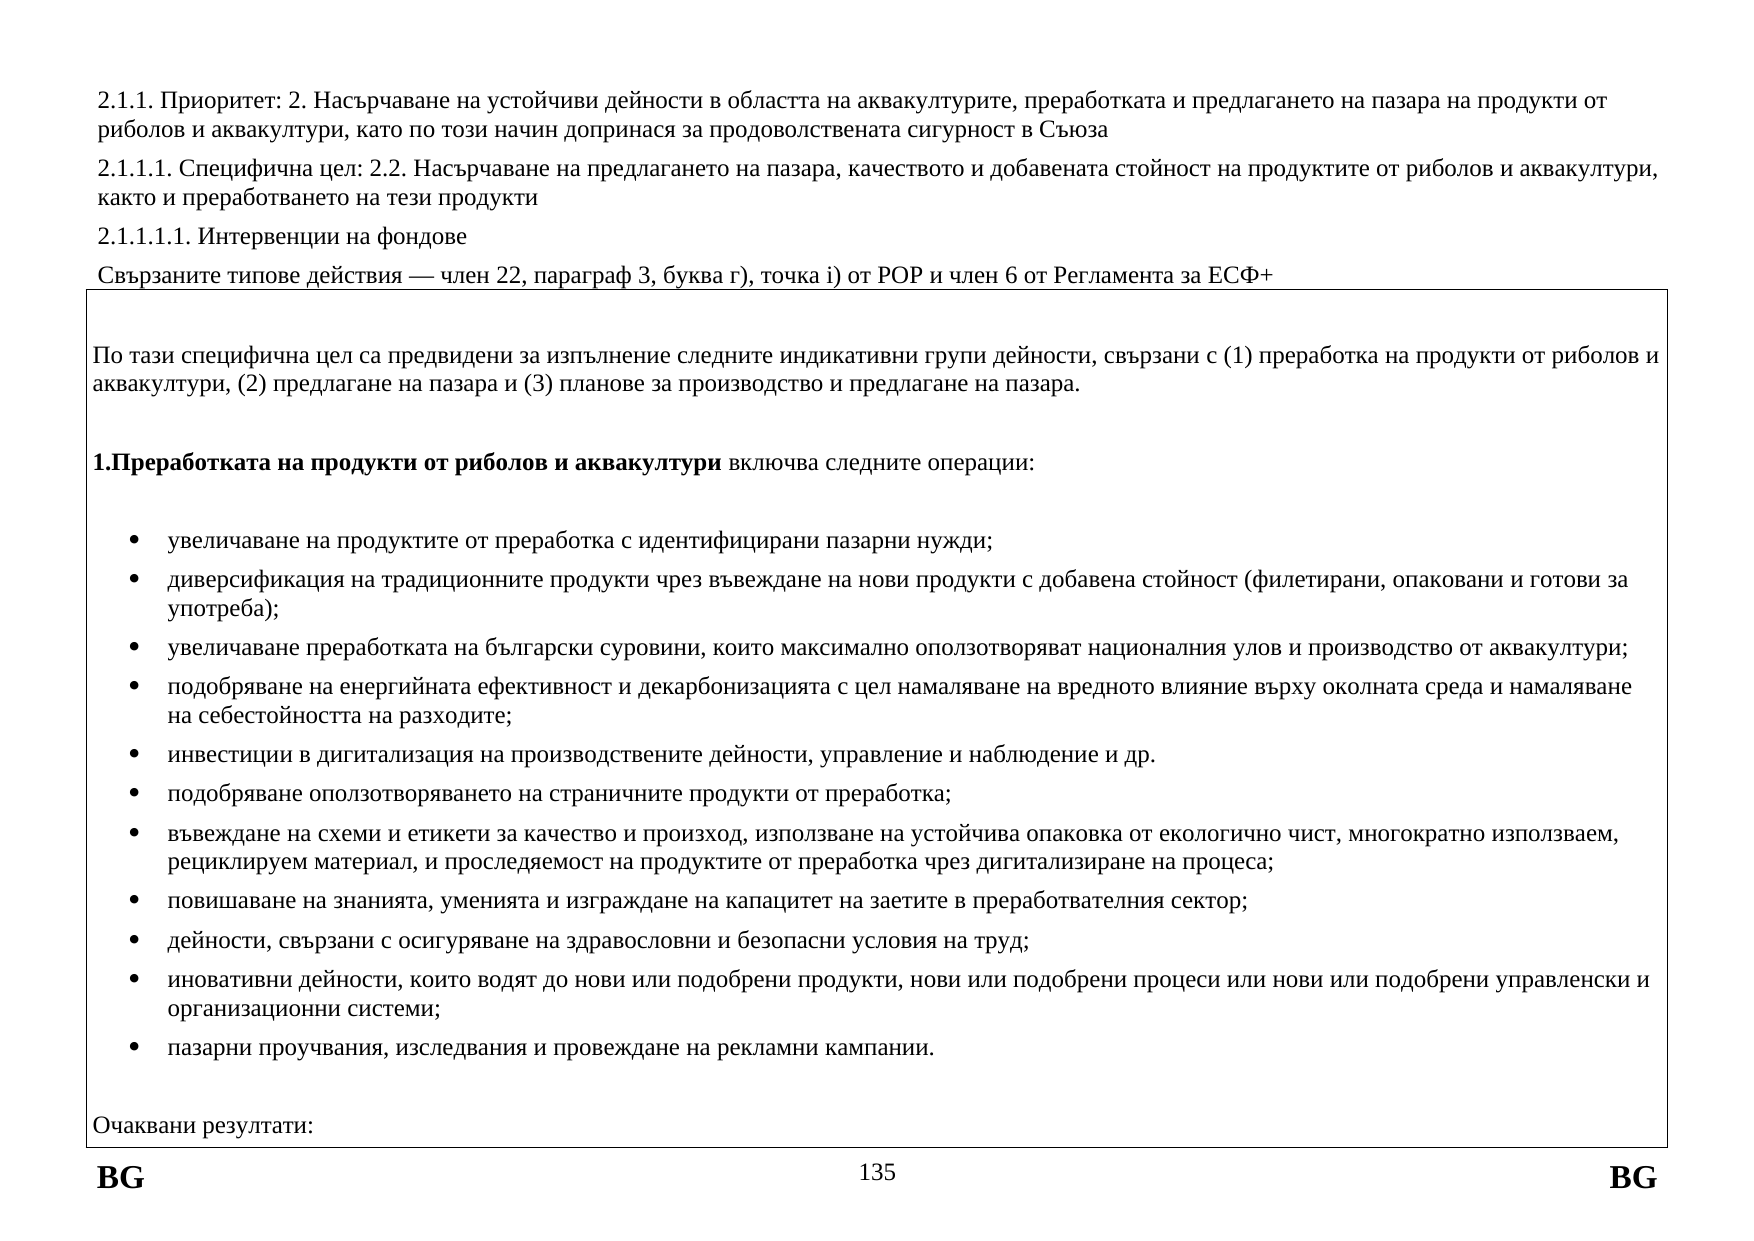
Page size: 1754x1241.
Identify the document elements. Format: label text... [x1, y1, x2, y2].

subtitle [notranslate]Свързаните типове действия — член 22, параграф 3, буква г), точка i) от РОР и член 6 от Регламента за ЕСФ+ [97, 260, 1679, 289]
subtitle [notranslate]2.1.1.1. Специфична цел: 2.2. Насърчаване на предлагането на пазара, качеството и добавената стойност на продуктите от риболов и аквакултури, както и преработването на тези продукти [97, 153, 1679, 211]
subtitle [/notranslate][notranslate]2.1.1.1.1. Интервенции на фондове [97, 221, 1679, 250]
text [notranslate]2.1.1. Приоритет: 2. Насърчаване на устойчиви дейности в областта на аквакултурите, преработката и предлагането на пазара на продукти от риболов и аквакултури, като по този начин допринася за продоволствената сигурност в Съюза[/notranslate] [97, 85, 1679, 143]
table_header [87, 290, 1667, 1147]
